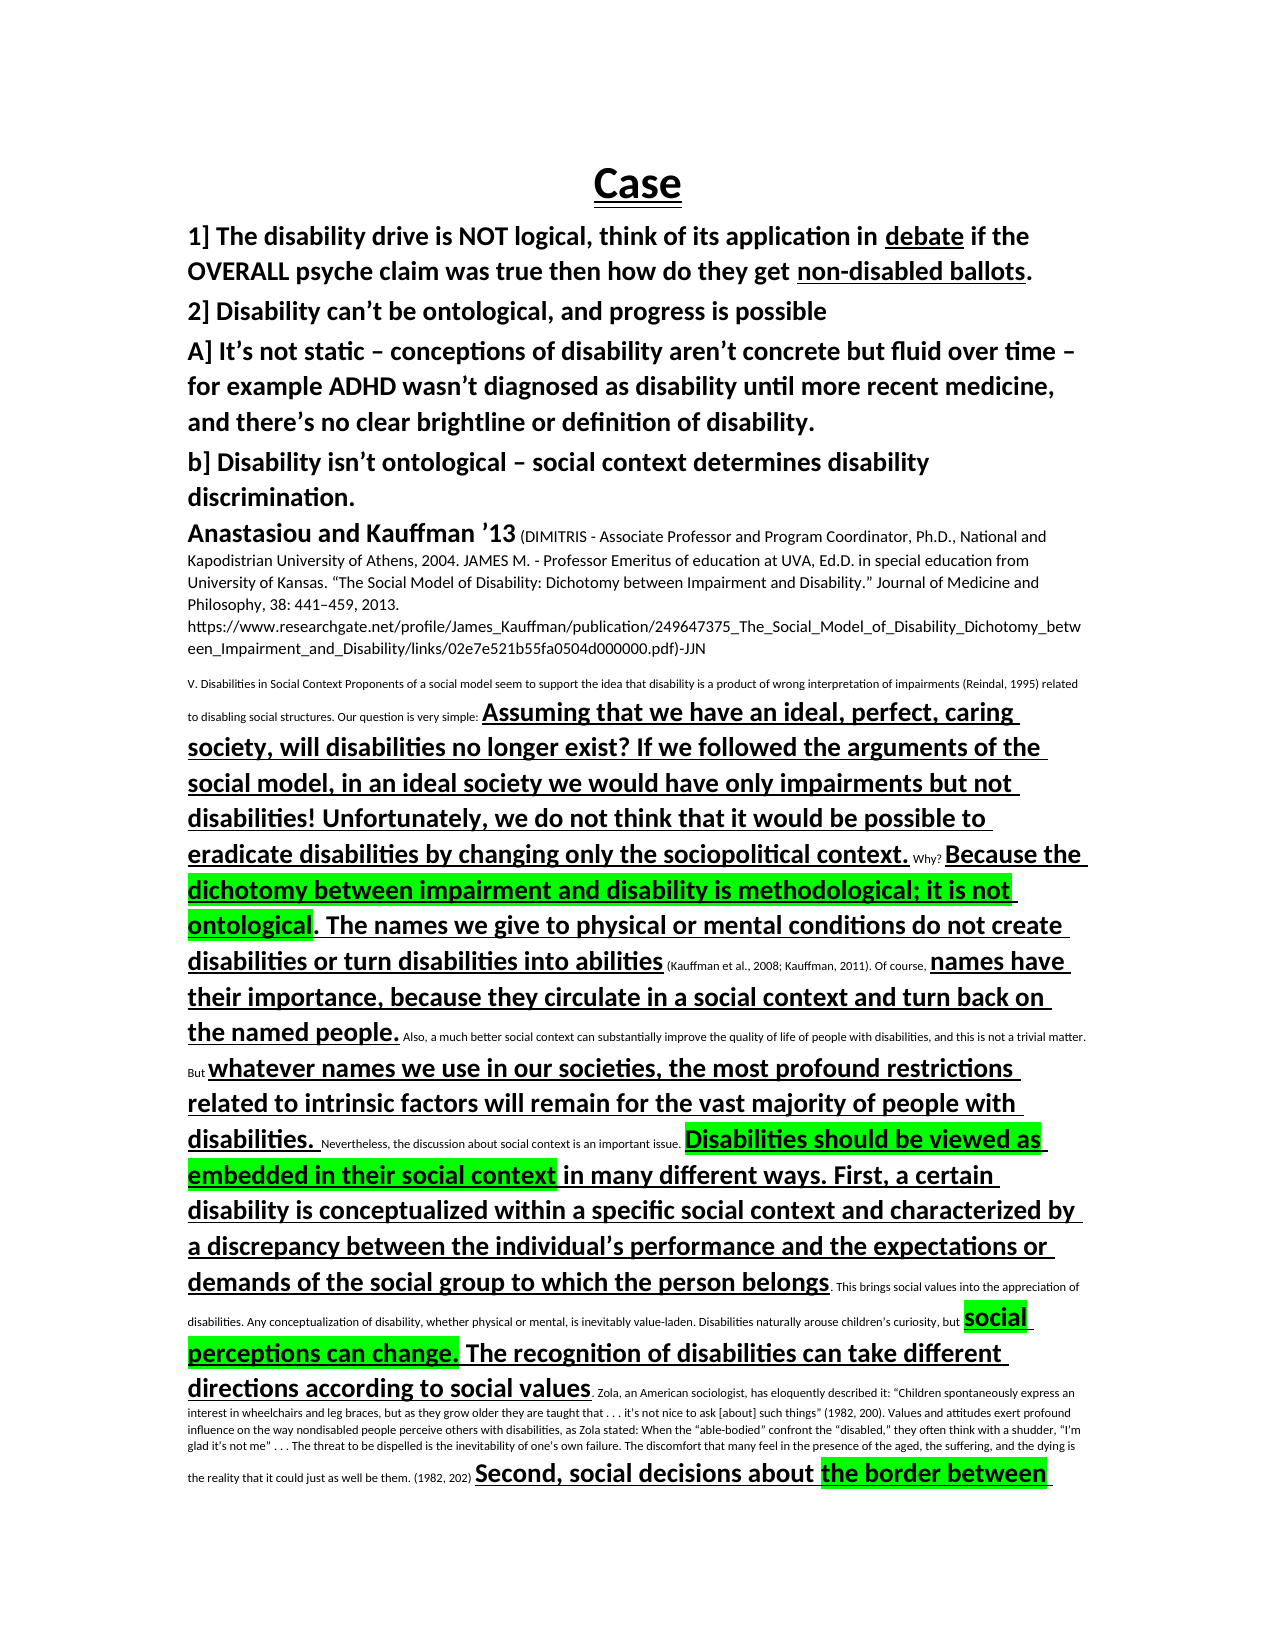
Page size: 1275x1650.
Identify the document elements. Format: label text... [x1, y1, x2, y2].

subtitle A] It’s not static – conceptions of disability aren’t concrete but fluid over time – for example ADHD wasn’t diagnosed as disability until more recent medicine, and there’s no clear brightline or definition of disability. [187, 334, 1087, 438]
subtitle 1] The disability drive is NOT logical, think of its application in debate if the OVERALL psyche claim was true then how do they get non-disabled ballots. [187, 219, 1087, 287]
subtitle Case [187, 154, 1087, 210]
subtitle 2] Disability can’t be ontological, and progress is possible [187, 294, 1087, 327]
subtitle b] Disability isn’t ontological – social context determines disability discrimination. [187, 445, 1087, 513]
text Anastasiou and Kauffman ’13 (DIMITRIS - Associate Professor and Program Coordinator, Ph.D., National and Kapodistrian University of Athens, 2004. JAMES M. - Professor Emeritus of education at UVA, Ed.D. in special education from University of Kansas. “The Social Model of Disability: Dichotomy between Impairment and Disability.” Journal of Medicine and Philosophy, 38: 441–459, 2013. https://www.researchgate.net/profile/James_Kauffman/publication/249647375_The_Social_Model_of_Disability_Dichotomy_between_Impairment_and_Disability/links/02e7e521b55fa0504d000000.pdf)-JJN [187, 516, 1087, 658]
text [187, 677, 1087, 1489]
